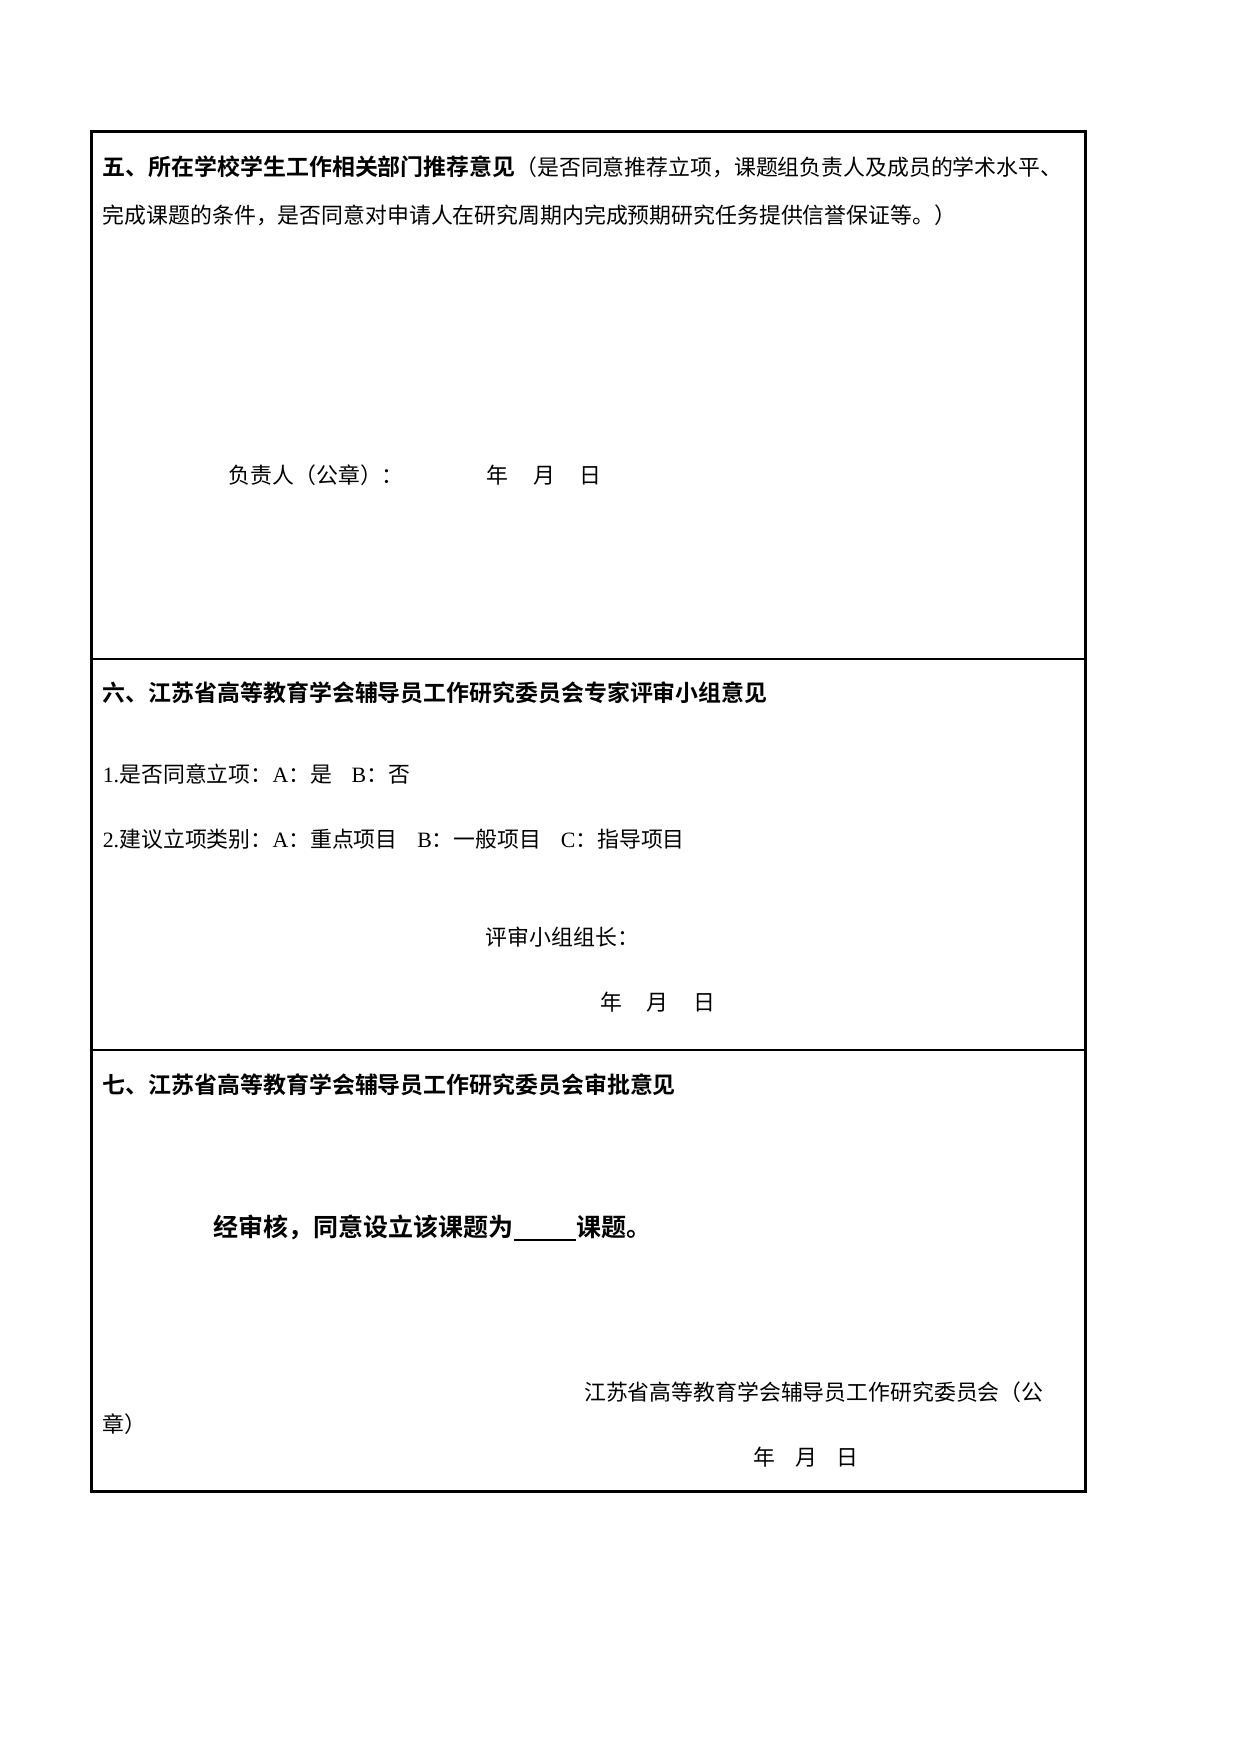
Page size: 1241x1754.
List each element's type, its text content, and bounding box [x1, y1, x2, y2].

table_cell 七、江苏省高等教育学会辅导员工作研究委员会审批意见 经审核，同意设立该课题为 课题。 江苏省高等教育学会辅导员工作研究委员会（公章） 年 月 日 [93, 1051, 1084, 1490]
table_cell 六、江苏省高等教育学会辅导员工作研究委员会专家评审小组意见 1.是否同意立项：A：是 B：否 2.建议立项类别：A：重点项目 B：一般项目 C：指导项目 评审小组组长： 年 月 日 [93, 660, 1084, 1049]
table_cell 五、所在学校学生工作相关部门推荐意见（是否同意推荐立项，课题组负责人及成员的学术水平、完成课题的条件，是否同意对申请人在研究周期内完成预期研究任务提供信誉保证等。） 负责人（公章）： 年 月 日 [93, 133, 1084, 658]
